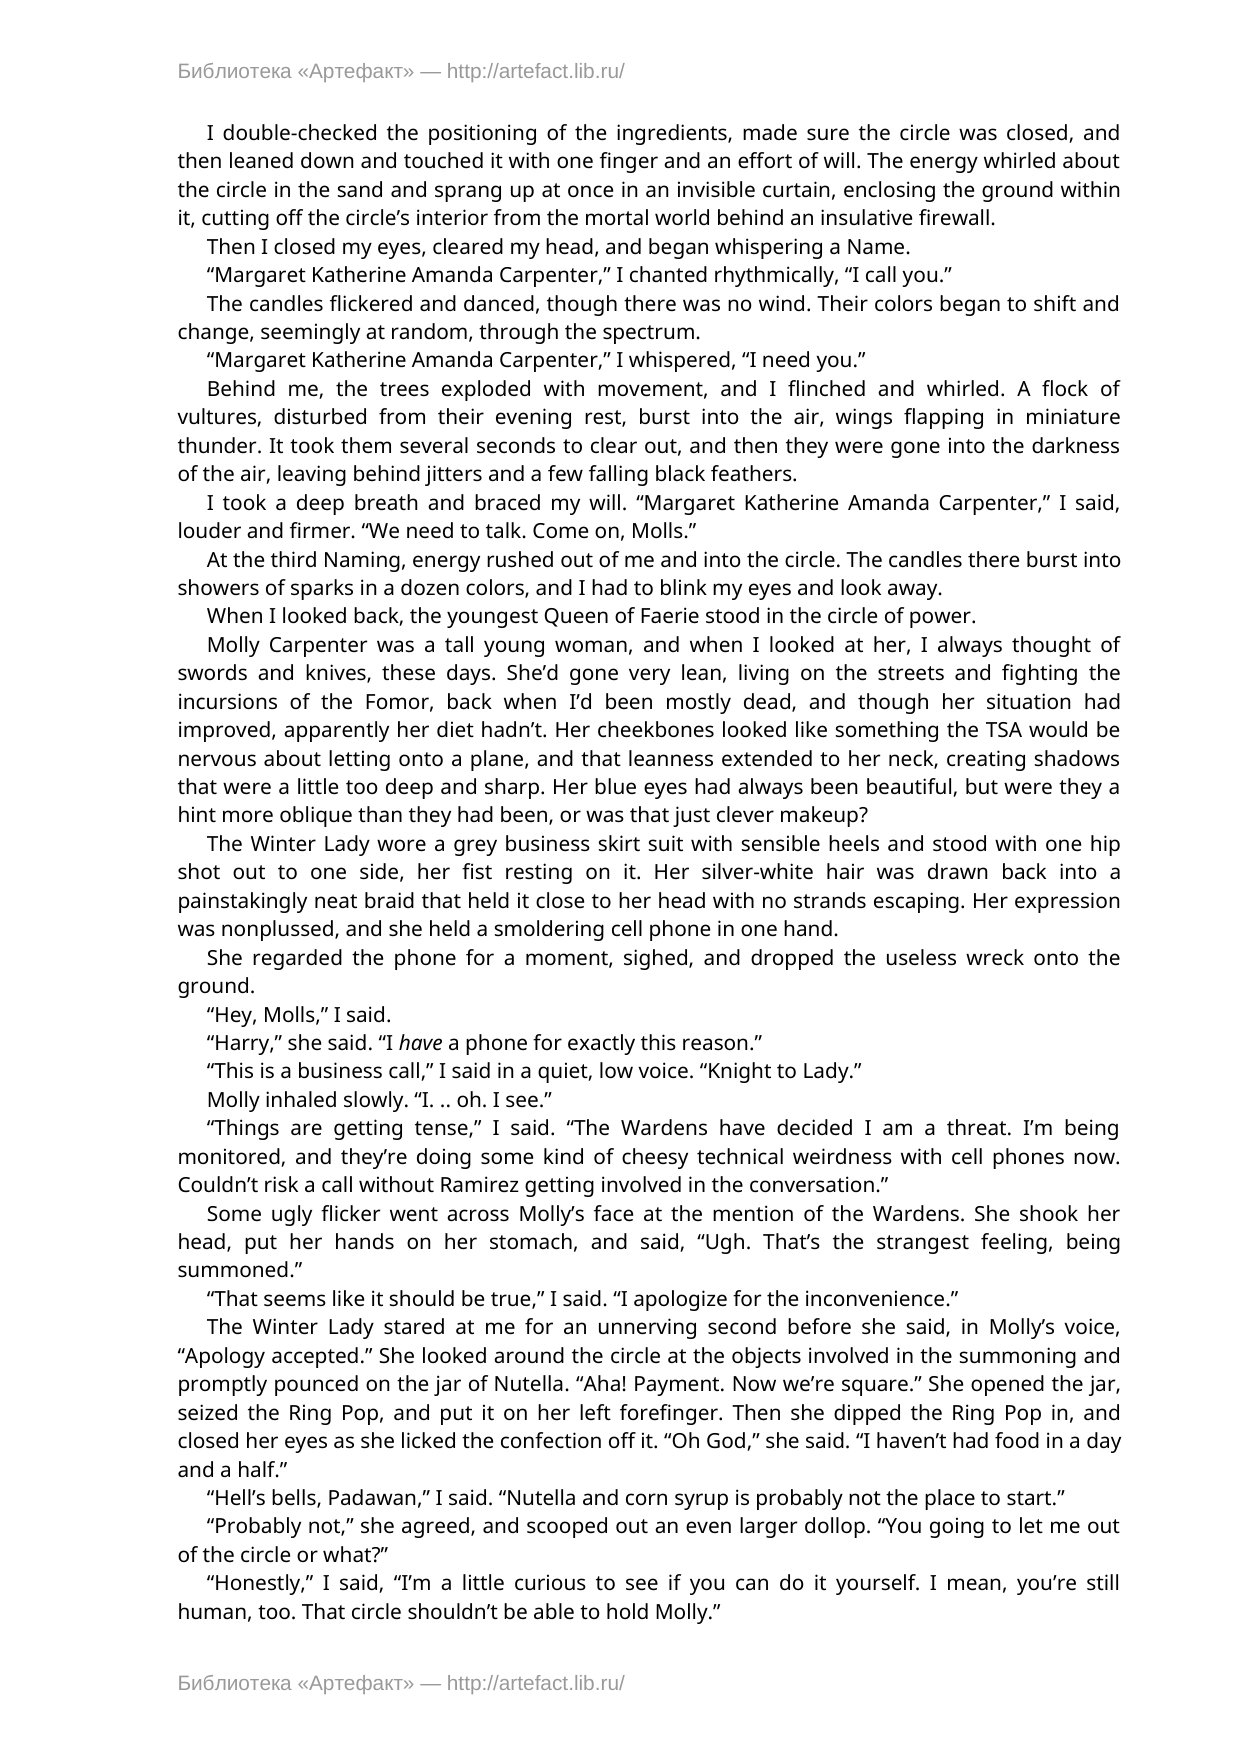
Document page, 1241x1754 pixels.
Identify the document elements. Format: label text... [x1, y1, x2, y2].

text “Harry,” she said. “I have a phone for exactly this reason.” [177, 1028, 1122, 1057]
text “Margaret Katherine Amanda Carpenter,” I chanted rhythmically, “I call you.” [177, 260, 1122, 289]
text I double-checked the positioning of the ingredients, made sure the circle was closed, and then leaned down and touched it with one finger and an effort of will. The energy whirled about the circle in the sand and sprang up at once in an invisible curtain, enclosing the ground within it, cutting off the circle’s interior from the mortal world behind an insulative firewall. [177, 118, 1122, 232]
text Then I closed my eyes, cleared my head, and began whispering a Name. [177, 232, 1122, 260]
text “This is a business call,” I said in a quiet, low voice. “Knight to Lady.” [177, 1057, 1122, 1085]
text “That seems like it should be true,” I said. “I apologize for the inconvenience.” [177, 1284, 1122, 1312]
text Some ugly flicker went across Molly’s face at the mention of the Wardens. She shook her head, put her hands on her stomach, and said, “Ugh. That’s the strangest feeling, being summoned.” [177, 1199, 1122, 1284]
text Molly inhaled slowly. “I. .. oh. I see.” [177, 1085, 1122, 1113]
text Molly Carpenter was a tall young woman, and when I looked at her, I always thought of swords and knives, these days. She’d gone very lean, living on the streets and fighting the incursions of the Fomor, back when I’d been mostly dead, and though her situation had improved, apparently her diet hadn’t. Her cheekbones looked like something the TSA would be nervous about letting onto a plane, and that leanness extended to her neck, creating shadows that were a little too deep and sharp. Her blue eyes had always been beautiful, but were they a hint more oblique than they had been, or was that just clever makeup? [177, 630, 1122, 829]
text At the third Naming, energy rushed out of me and into the circle. The candles there burst into showers of sparks in a dozen colors, and I had to blink my eyes and look away. [177, 545, 1122, 602]
text She regarded the phone for a moment, sighed, and dropped the useless wreck onto the ground. [177, 943, 1122, 1000]
text “Hey, Molls,” I said. [177, 1000, 1122, 1028]
text I took a deep breath and braced my will. “Margaret Katherine Amanda Carpenter,” I said, louder and firmer. “We need to talk. Come on, Molls.” [177, 488, 1122, 545]
text “Margaret Katherine Amanda Carpenter,” I whispered, “I need you.” [177, 346, 1122, 374]
text When I looked back, the youngest Queen of Faerie stood in the circle of power. [177, 602, 1122, 630]
text “Things are getting tense,” I said. “The Wardens have decided I am a threat. I’m being monitored, and they’re doing some kind of cheesy technical weirdness with cell phones now. Couldn’t risk a call without Ramirez getting involved in the conversation.” [177, 1113, 1122, 1199]
text The candles flickered and danced, though there was no wind. Their colors began to shift and change, seemingly at random, through the spectrum. [177, 289, 1122, 346]
text “Probably not,” she agreed, and scooped out an even larger dollop. “You going to let me out of the circle or what?” [177, 1512, 1122, 1568]
text Behind me, the trees exploded with movement, and I flinched and whirled. A flock of vultures, disturbed from their evening rest, burst into the air, wings flapping in miniature thunder. It took them several seconds to clear out, and then they were gone into the darkness of the air, leaving behind jitters and a few falling black feathers. [177, 374, 1122, 488]
text The Winter Lady stared at me for an unnerving second before she said, in Molly’s voice, “Apology accepted.” She looked around the circle at the objects involved in the summoning and promptly pounced on the jar of Nutella. “Aha! Payment. Now we’re square.” She opened the jar, seized the Ring Pop, and put it on her left forefinger. Then she dipped the Ring Pop in, and closed her eyes as she licked the confection off it. “Oh God,” she said. “I haven’t had food in a day and a half.” [177, 1312, 1122, 1483]
text “Hell’s bells, Padawan,” I said. “Nutella and corn syrup is probably not the place to start.” [177, 1483, 1122, 1512]
text “Honestly,” I said, “I’m a little curious to see if you can do it yourself. I mean, you’re still human, too. That circle shouldn’t be able to hold Molly.” [177, 1568, 1122, 1625]
text The Winter Lady wore a grey business skirt suit with sensible heels and stood with one hip shot out to one side, her fist resting on it. Her silver-white hair was drawn back into a painstakingly neat braid that held it close to her head with no strands escaping. Her expression was nonplussed, and she held a smoldering cell phone in one hand. [177, 829, 1122, 943]
